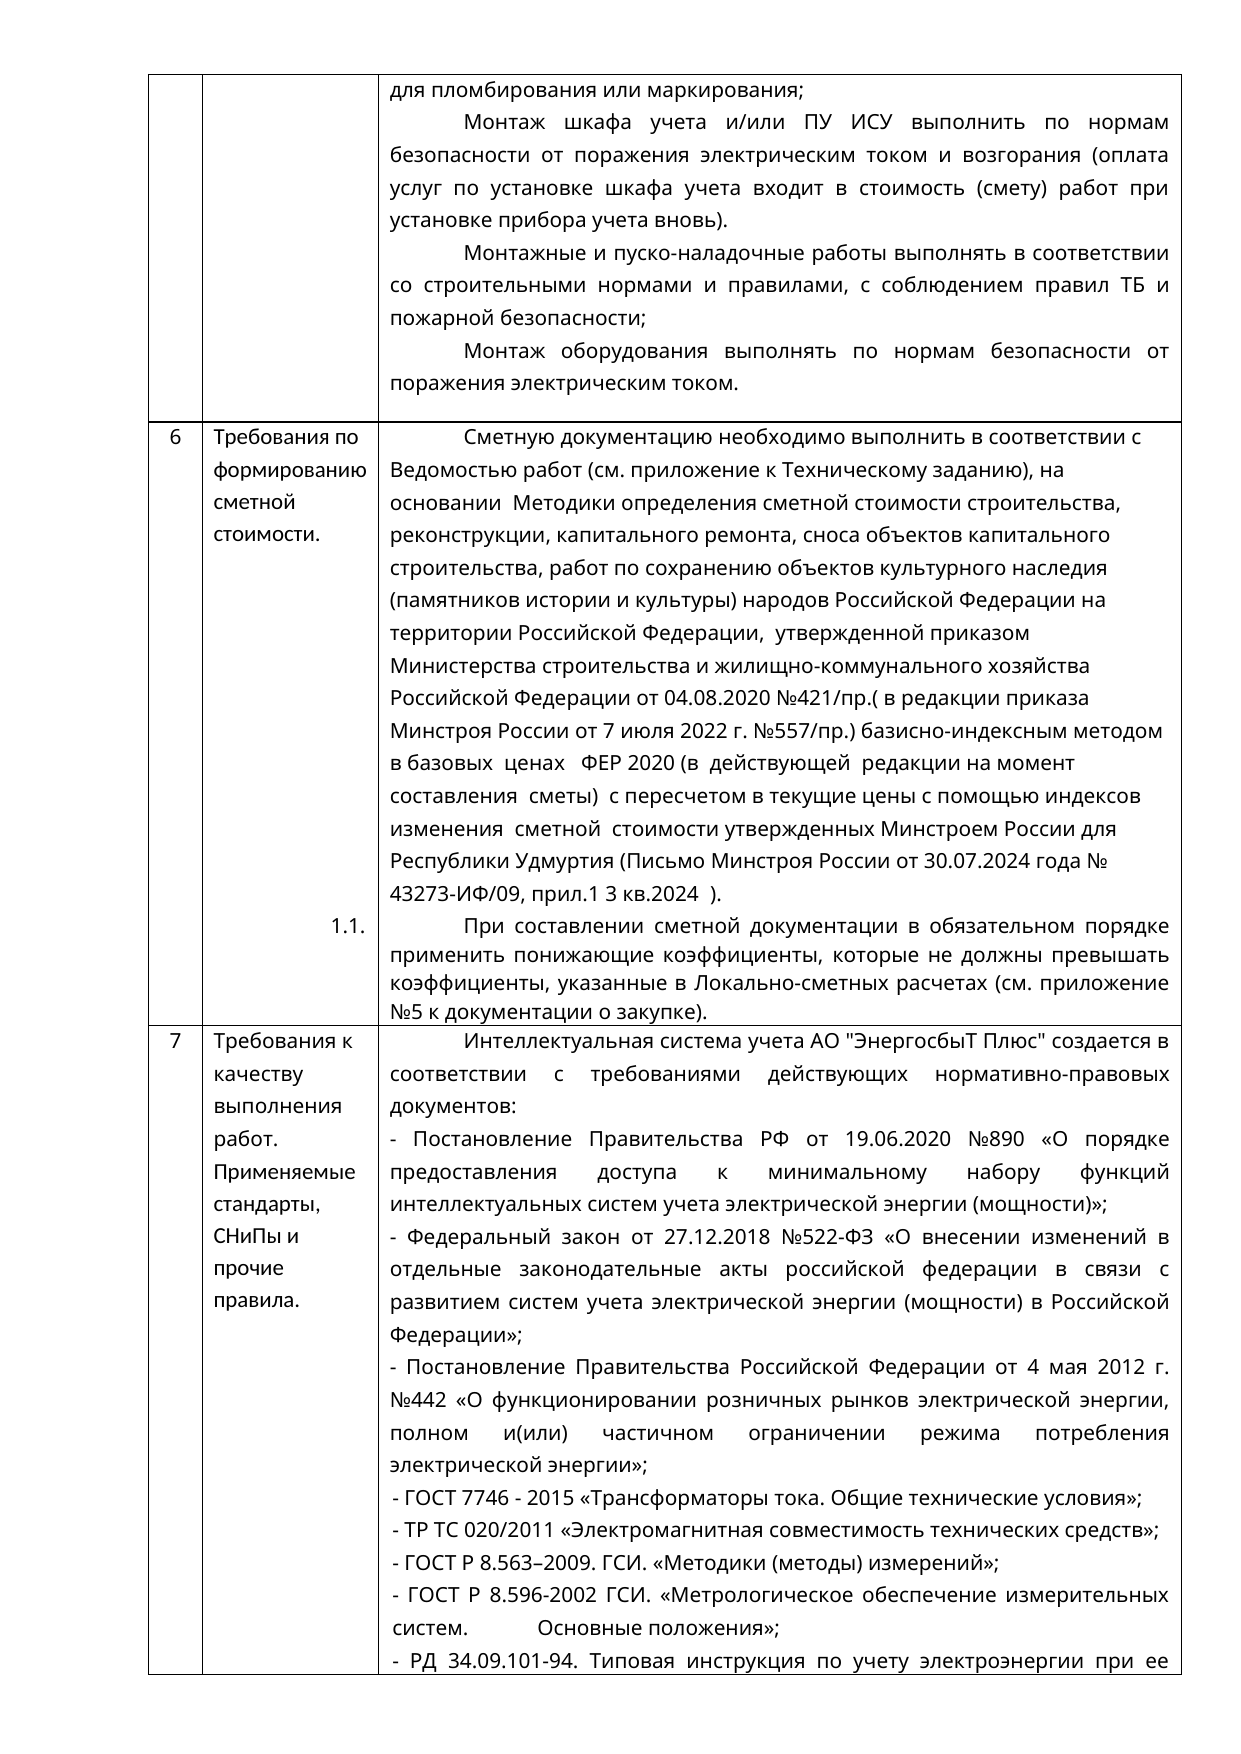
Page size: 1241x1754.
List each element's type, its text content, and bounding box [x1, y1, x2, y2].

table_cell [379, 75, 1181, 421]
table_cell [203, 75, 378, 421]
table_cell Сметную документацию необходимо выполнить в соответствии с Ведомостью работ (см. приложение к Техническому заданию), на основании Методики определения сметной стоимости строительства, реконструкции, капитального ремонта, сноса объектов капитального строительства, работ по сохранению объектов культурного наследия (памятников истории и культуры) народов Российской Федерации на территории Российской Федерации, утвержденной приказом Министерства строительства и жилищно-коммунального хозяйства Российской Федерации от 04.08.2020 №421/пр.( в редакции приказа Минстроя России от 7 июля 2022 г. №557/пр.) базисно-индексным методом в базовых ценах ФЕР 2020 (в действующей редакции на момент составления сметы) с пересчетом в текущие цены с помощью индексов изменения сметной стоимости утвержденных Минстроем России для Республики Удмуртия (Письмо Минстроя России от 30.07.2024 года № 43273-ИФ/09, прил.1 3 кв.2024 ). При составлении сметной документации в обязательном порядке применить понижающие коэффициенты, которые не должны превышать коэффициенты, указанные в Локально-сметных расчетах (см. приложение №5 к документации о закупке). [379, 423, 1181, 1025]
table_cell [379, 1026, 1181, 1674]
table_cell 7 [149, 1026, 202, 1674]
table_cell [203, 1026, 378, 1674]
table_cell 5 [149, 75, 202, 421]
table_cell 6 [149, 423, 202, 1025]
table_cell Требования по формированию сметной стоимости. [203, 423, 378, 1025]
